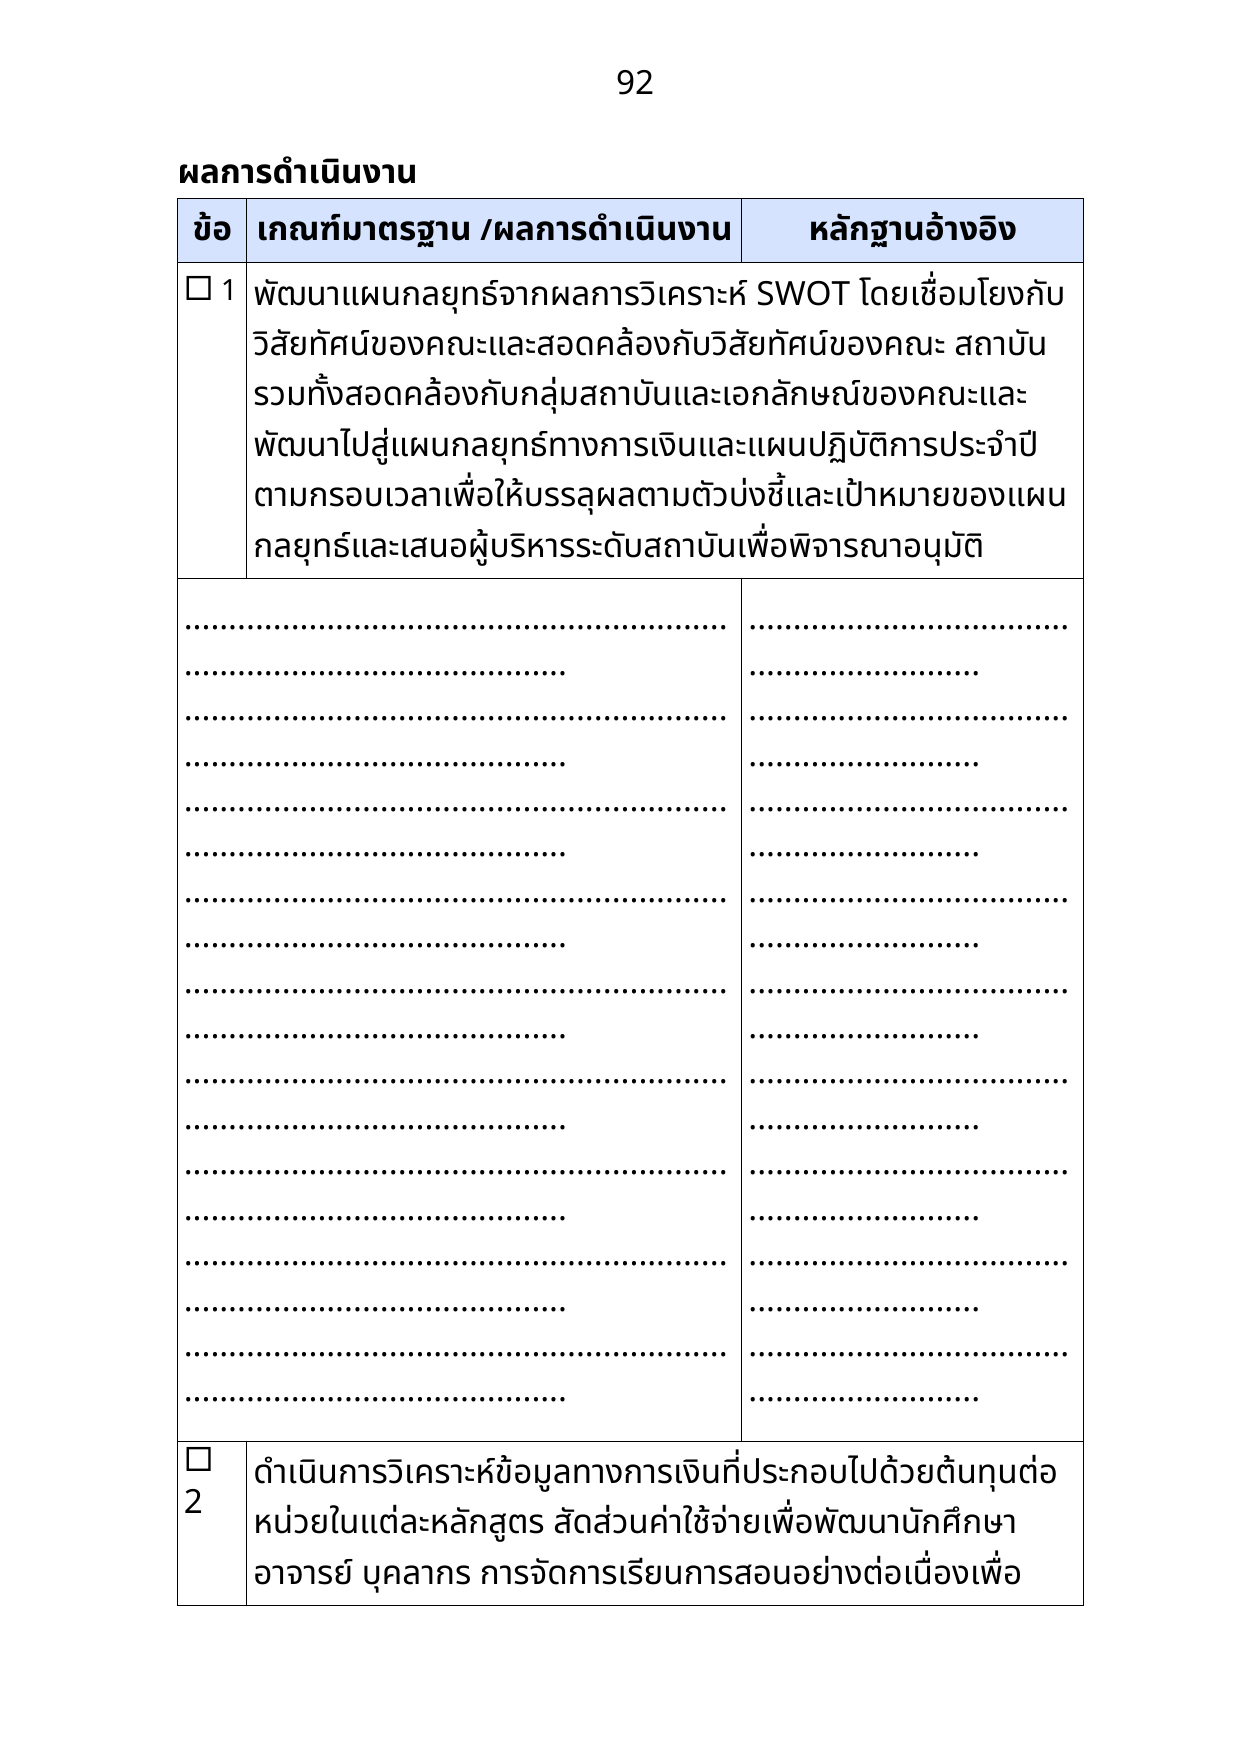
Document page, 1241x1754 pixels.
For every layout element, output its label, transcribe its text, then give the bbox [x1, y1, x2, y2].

table_header ข้อ [178, 199, 246, 262]
table_cell ........................................................................................................ ........................................................................................................ ........................................................................................................ ........................................................................................................ ........................................................................................................ ........................................................................................................ ........................................................................................................ ........................................................................................................ ........................................................................................................ [178, 579, 741, 1441]
table_cell พัฒนาแผนกลยุทธ์จากผลการวิเคราะห์ SWOT โดยเชื่อมโยงกับวิสัยทัศน์ของคณะและสอดคล้องกับวิสัยทัศน์ของคณะ สถาบัน รวมทั้งสอดคล้องกับกลุ่มสถาบันและเอกลักษณ์ของคณะและพัฒนาไปสู่แผนกลยุทธ์ทางการเงินและแผนปฏิบัติการประจำปีตามกรอบเวลาเพื่อให้บรรลุผลตามตัวบ่งชี้และเป้าหมายของแผนกลยุทธ์และเสนอผู้บริหารระดับสถาบันเพื่อพิจารณาอนุมัติ [247, 263, 1083, 578]
table_header เกณฑ์มาตรฐาน /ผลการดำเนินงาน [247, 199, 741, 262]
table_cell .............................................................. .............................................................. .............................................................. .............................................................. .............................................................. .............................................................. .............................................................. .............................................................. .............................................................. [742, 579, 1083, 1441]
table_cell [247, 1442, 1083, 1605]
table_cell 2 [178, 1442, 246, 1605]
text ผลการดำเนินงาน [177, 148, 1092, 198]
table_cell 1 [178, 263, 246, 578]
table_header หลักฐานอ้างอิง [742, 199, 1083, 262]
